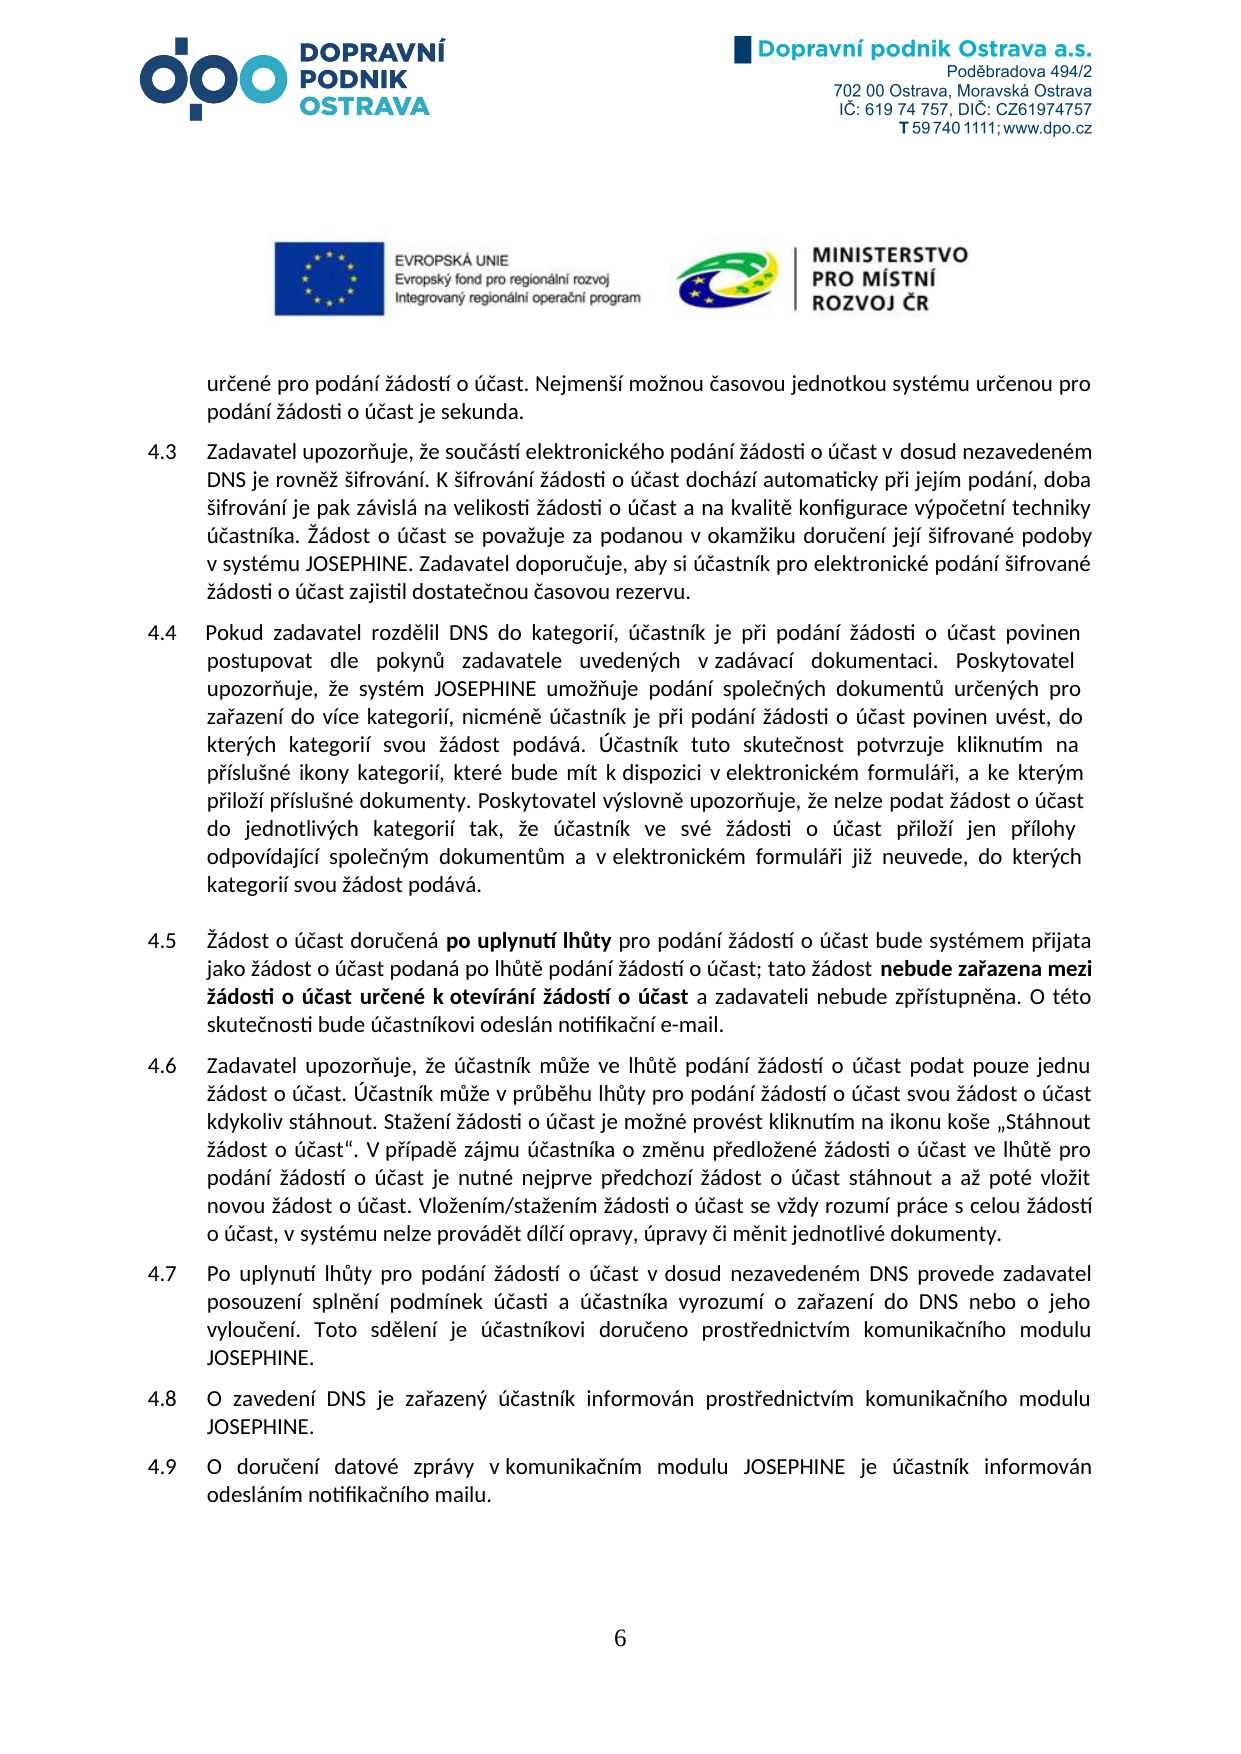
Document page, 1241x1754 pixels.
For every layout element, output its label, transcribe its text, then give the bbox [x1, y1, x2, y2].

text 4.9 O doručení datové zprávy v komunikačním modulu JOSEPHINE je účastník informován odesláním notifikačního mailu. [148, 1452, 1093, 1508]
text 4.3 Zadavatel upozorňuje, že součástí elektronického podání žádosti o účast v dosud nezavedeném DNS je rovněž šifrování. K šifrování žádosti o účast dochází automaticky při jejím podání, doba šifrování je pak závislá na velikosti žádosti o účast a na kvalitě konfigurace výpočetní techniky účastníka. Žádost o účast se považuje za podanou v okamžiku doručení její šifrované podoby v systému JOSEPHINE. Zadavatel doporučuje, aby si účastník pro elektronické podání šifrované žádosti o účast zajistil dostatečnou časovou rezervu. [148, 437, 1093, 605]
text 4.5 Žádost o účast doručená po uplynutí lhůty pro podání žádostí o účast bude systémem přijata jako žádost o účast podaná po lhůtě podání žádostí o účast; tato žádost nebude zařazena mezi žádosti o účast určené k otevírání žádostí o účast a zadavateli nebude zpřístupněna. O této skutečnosti bude účastníkovi odeslán notifikační e-mail. [148, 926, 1093, 1038]
text 4.8 O zavedení DNS je zařazený účastník informován prostřednictvím komunikačního modulu JOSEPHINE. [148, 1384, 1093, 1440]
picture [139, 37, 447, 121]
picture [734, 36, 1092, 137]
picture [250, 217, 990, 340]
text 4.6 Zadavatel upozorňuje, že účastník může ve lhůtě podání žádostí o účast podat pouze jednu žádost o účast. Účastník může v průběhu lhůty pro podání žádostí o účast svou žádost o účast kdykoliv stáhnout. Stažení žádosti o účast je možné provést kliknutím na ikonu koše „Stáhnout žádost o účast“. V případě zájmu účastníka o změnu předložené žádosti o účast ve lhůtě pro podání žádostí o účast je nutné nejprve předchozí žádost o účast stáhnout a až poté vložit novou žádost o účast. Vložením/stažením žádosti o účast se vždy rozumí práce s celou žádostí o účast, v systému nelze provádět dílčí opravy, úpravy či měnit jednotlivé dokumenty. [148, 1051, 1093, 1247]
text 4.7 Po uplynutí lhůty pro podání žádostí o účast v dosud nezavedeném DNS provede zadavatel posouzení splnění podmínek účasti a účastníka vyrozumí o zařazení do DNS nebo o jeho vyloučení. Toto sdělení je účastníkovi doručeno prostřednictvím komunikačního modulu JOSEPHINE. [148, 1259, 1093, 1371]
text 4.4 Pokud zadavatel rozdělil DNS do kategorií, účastník je při podání žádosti o účast povinen postupovat dle pokynů zadavatele uvedených v zadávací dokumentaci. Poskytovatel upozorňuje, že systém JOSEPHINE umožňuje podání společných dokumentů určených pro zařazení do více kategorií, nicméně účastník je při podání žádosti o účast povinen uvést, do kterých kategorií svou žádost podává. Účastník tuto skutečnost potvrzuje kliknutím na příslušné ikony kategorií, které bude mít k dispozici v elektronickém formuláři, a ke kterým přiloží příslušné dokumenty. Poskytovatel výslovně upozorňuje, že nelze podat žádost o účast do jednotlivých kategorií tak, že účastník ve své žádosti o účast přiloží jen přílohy odpovídající společným dokumentům a v elektronickém formuláři již neuvede, do kterých kategorií svou žádost podává. [148, 618, 1093, 898]
